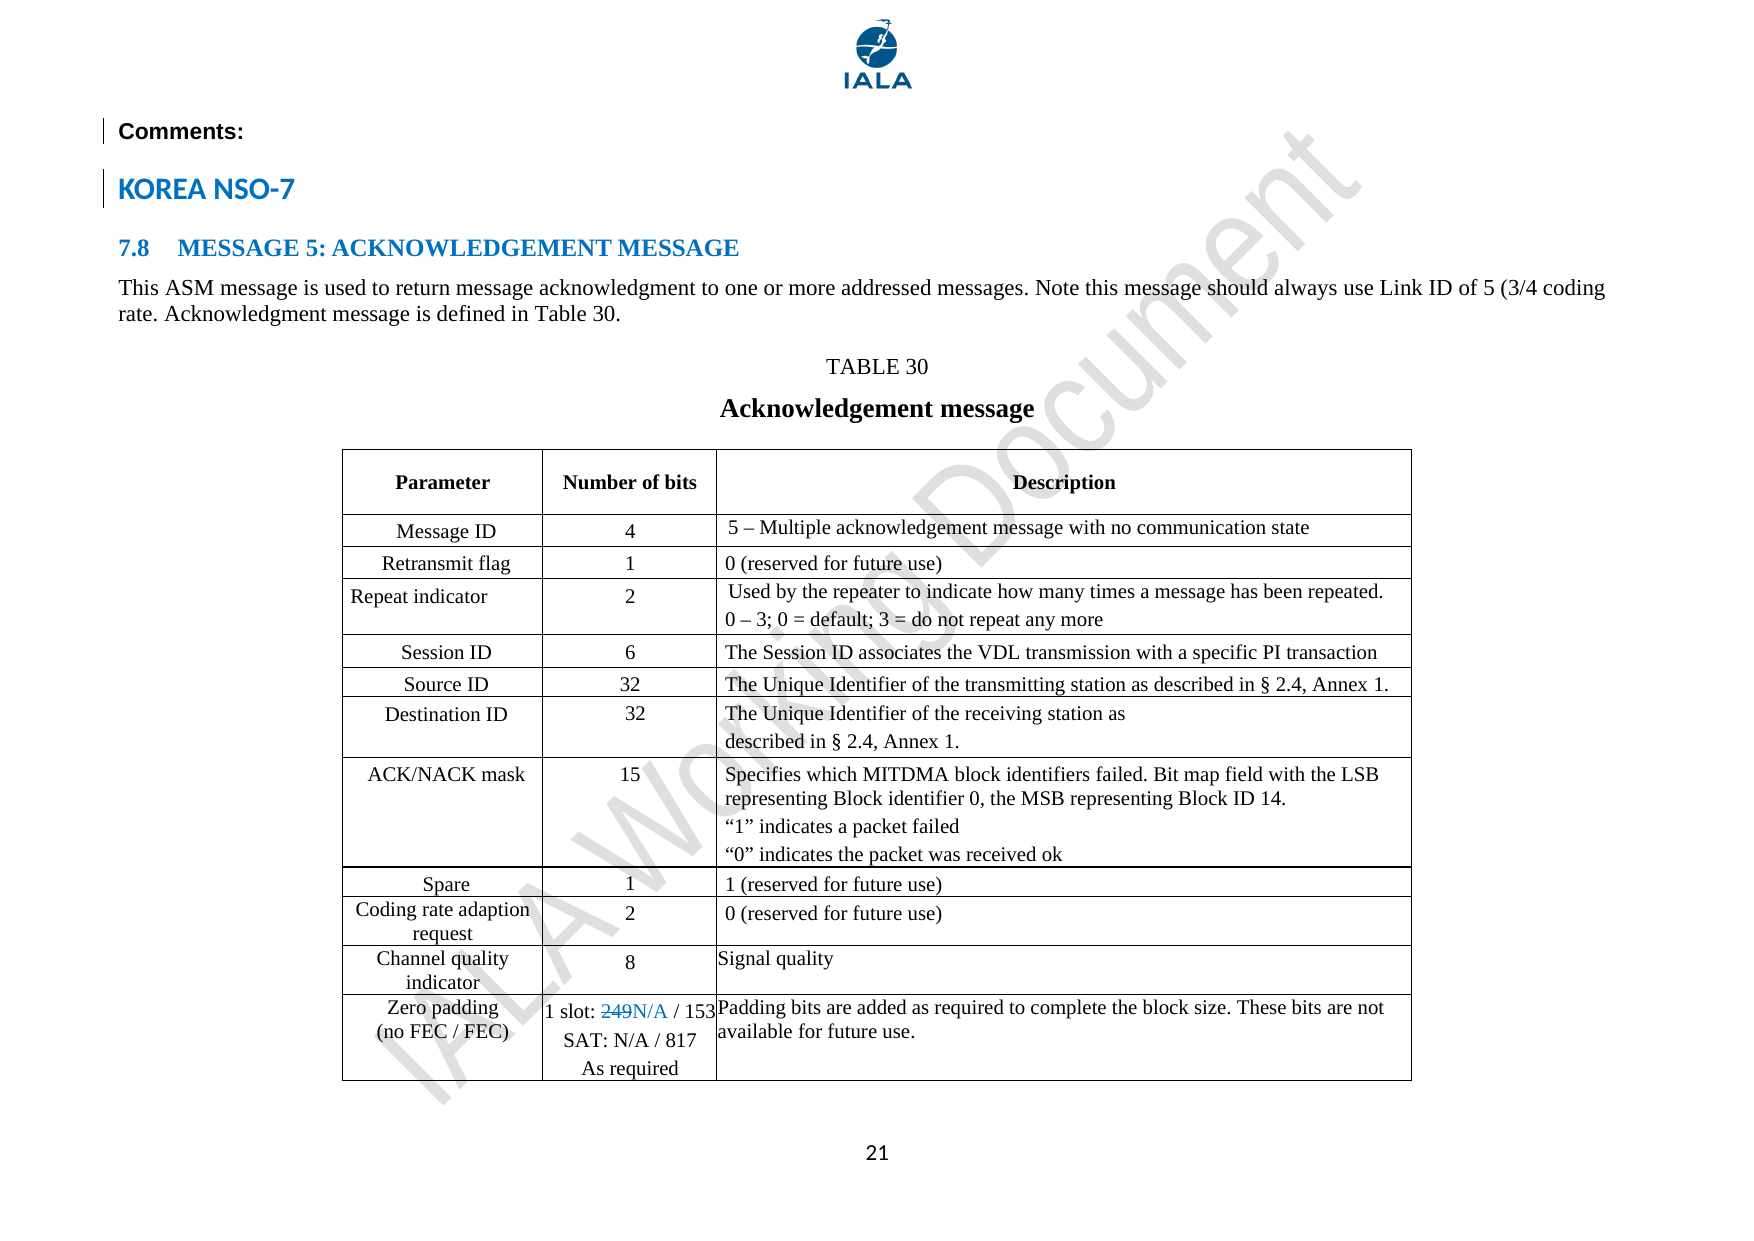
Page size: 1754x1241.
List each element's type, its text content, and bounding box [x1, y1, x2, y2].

table_cell Coding rate adaption request [343, 897, 542, 945]
table_cell Zero padding (no FEC / FEC) [343, 995, 542, 1080]
table_cell The Unique Identifier of the transmitting station as described in § 2.4, Annex 1. [717, 668, 1411, 696]
table_header Description [717, 450, 1411, 514]
table_cell Channel quality indicator [343, 946, 542, 994]
table_cell 15 [543, 758, 716, 866]
table_cell Session ID [343, 635, 542, 667]
text KOREA NSO-7 [118, 169, 1636, 208]
table_cell 8 [543, 946, 716, 994]
table_cell Used by the repeater to indicate how many times a message has been repeated. 0 – 3; 0 = default; 3 = do not repeat any more [717, 579, 1411, 634]
table_cell Destination ID [343, 697, 542, 757]
table_cell Specifies which MITDMA block identifiers failed. Bit map field with the LSB representing Block identifier 0, the MSB representing Block ID 14. “1” indicates a packet failed “0” indicates the packet was received ok [717, 758, 1411, 866]
table_cell Source ID [343, 668, 542, 696]
table_cell 32 [543, 697, 716, 757]
table_cell Message ID [343, 515, 542, 546]
text Acknowledgement message [118, 392, 1636, 423]
table_header Parameter [343, 450, 542, 514]
table_cell ACK/NACK mask [343, 758, 542, 866]
table_cell 0 (reserved for future use) [717, 547, 1411, 578]
table_cell 6 [543, 635, 716, 667]
text Comments: [118, 118, 1636, 144]
table_cell 1 (reserved for future use) [717, 868, 1411, 896]
table_header Number of bits [543, 450, 716, 514]
text 7.8 Message 5: Acknowledgement message [118, 233, 1636, 261]
table_cell 1 [543, 547, 716, 578]
table_cell 1 slot: 249N/A / 153 SAT: N/A / 817 As required [543, 995, 716, 1080]
table_cell 2 [543, 897, 716, 945]
table_cell 2 [543, 579, 716, 634]
table_cell Signal quality [717, 946, 1411, 994]
table_cell The Session ID associates the VDL transmission with a specific PI transaction [717, 635, 1411, 667]
table_cell Padding bits are added as required to complete the block size. These bits are not available for future use. [717, 995, 1411, 1080]
table_cell 32 [543, 668, 716, 696]
table_cell 1 [543, 868, 716, 896]
table_cell Repeat indicator [343, 579, 542, 634]
table_cell The Unique Identifier of the receiving station as described in § 2.4, Annex 1. [717, 697, 1411, 757]
table_cell 0 (reserved for future use) [717, 897, 1411, 945]
table_cell 4 [543, 515, 716, 546]
table_cell Retransmit flag [343, 547, 542, 578]
text This ASM message is used to return message acknowledgment to one or more addressed messages. Note this message should always use Link ID of 5 (3/4 coding rate. Acknowledgment message is defined in Table 30. [118, 274, 1636, 327]
text TABLE 30 [118, 353, 1636, 379]
picture [829, 11, 924, 104]
table_cell Spare [343, 868, 542, 896]
table_cell 5 – Multiple acknowledgement message with no communication state [717, 515, 1411, 546]
